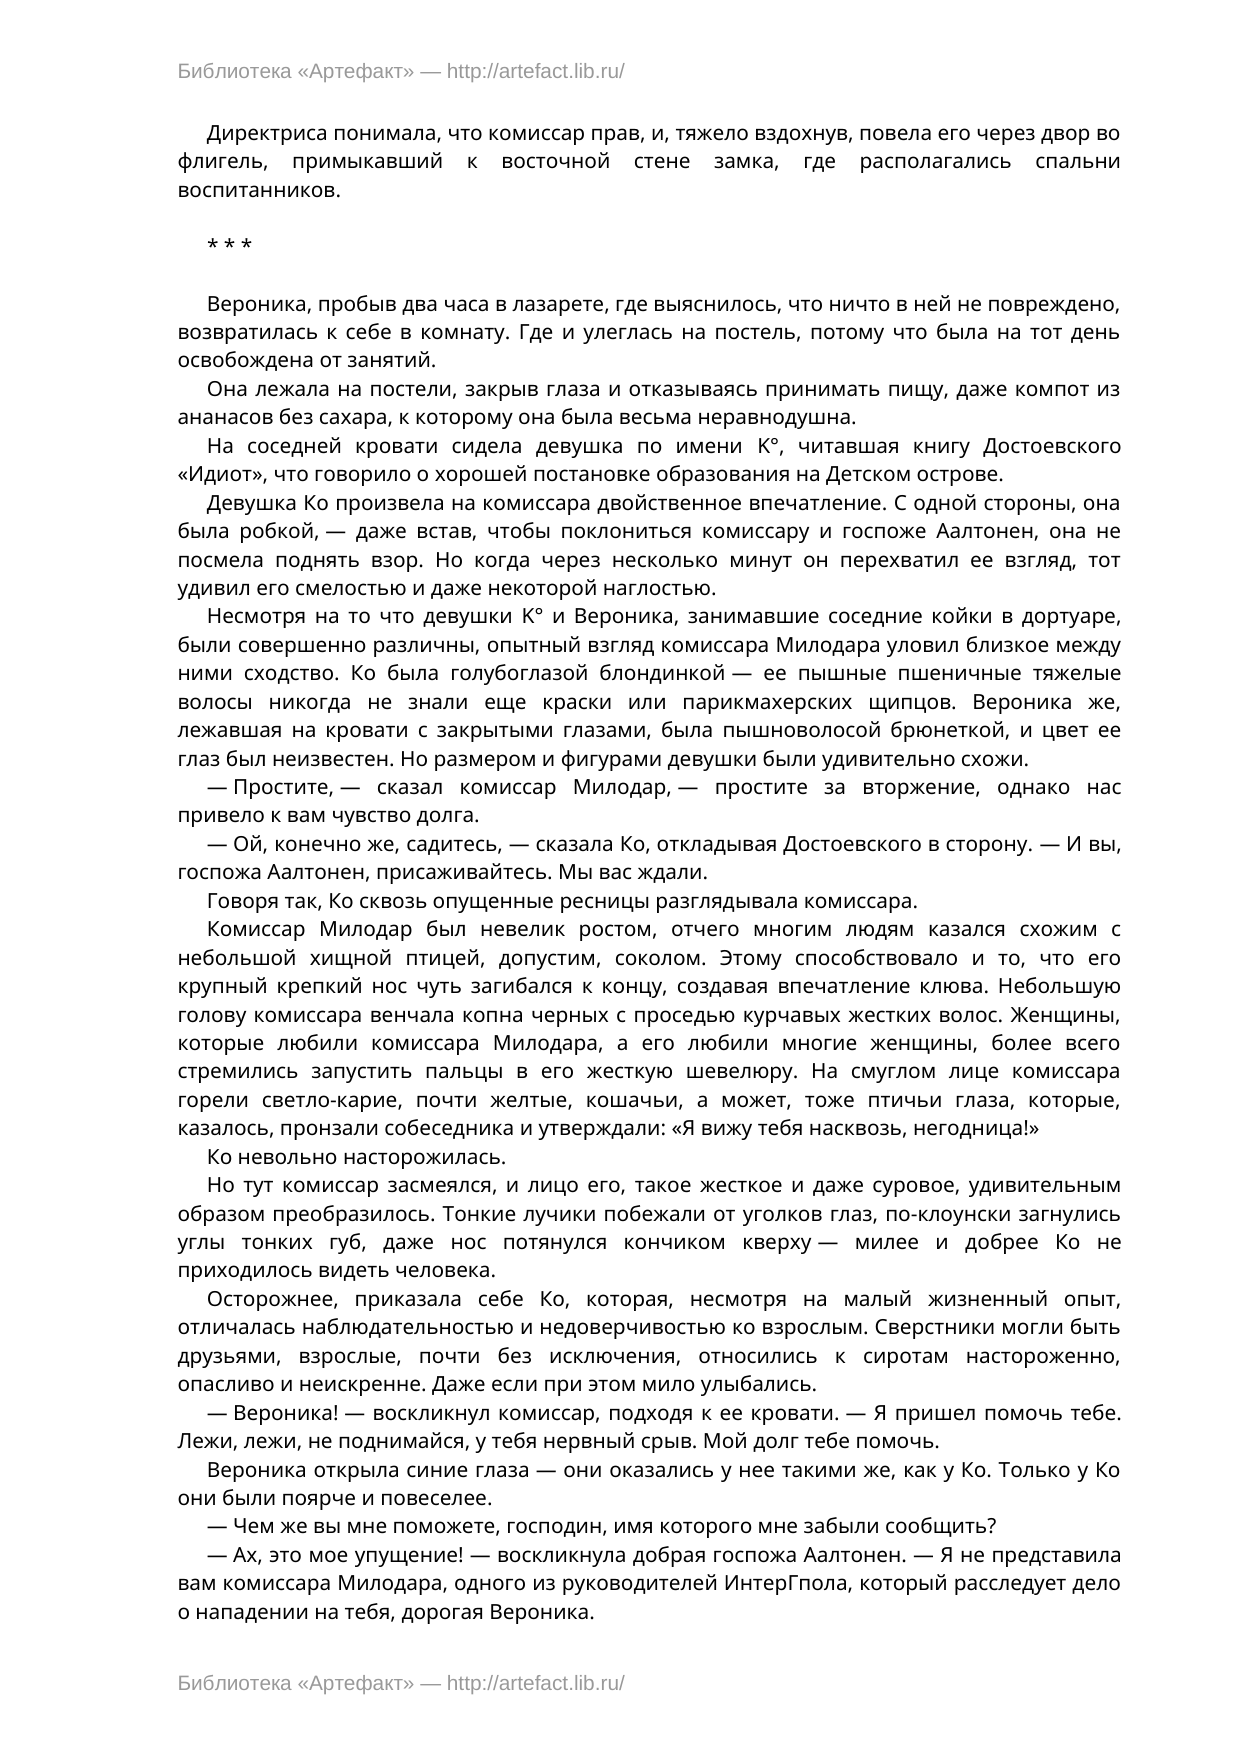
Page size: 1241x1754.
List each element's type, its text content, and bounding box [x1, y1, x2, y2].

text — Простите, — сказал комиссар Милодар, — простите за вторжение, однако нас привело к вам чувство долга. [177, 772, 1122, 829]
text На соседней кровати сидела девушка по имени K°, читавшая книгу Достоевского «Идиот», что говорило о хорошей постановке образования на Детском острове. [177, 431, 1122, 488]
text Осторожнее, приказала себе Ко, которая, несмотря на малый жизненный опыт, отличалась наблюдательностью и недоверчивостью ко взрослым. Сверстники могли быть друзьями, взрослые, почти без исключения, относились к сиротам настороженно, опасливо и неискренне. Даже если при этом мило улыбались. [177, 1284, 1122, 1398]
text Вероника открыла синие глаза — они оказались у нее такими же, как у Ко. Только у Ко они были поярче и повеселее. [177, 1455, 1122, 1512]
text Говоря так, Ко сквозь опущенные ресницы разглядывала комиссара. [177, 886, 1122, 914]
text Директриса понимала, что комиссар прав, и, тяжело вздохнув, повела его через двор во флигель, примыкавший к восточной стене замка, где располагались спальни воспитанников. [177, 118, 1122, 203]
text — Ах, это мое упущение! — воскликнула добрая госпожа Аалтонен. — Я не представила вам комиссара Милодара, одного из руководителей ИнтерГпола, который расследует дело о нападении на тебя, дорогая Вероника. [177, 1540, 1122, 1625]
text — Ой, конечно же, садитесь, — сказала Ко, откладывая Достоевского в сторону. — И вы, госпожа Аалтонен, присаживайтесь. Мы вас ждали. [177, 829, 1122, 886]
subtitle * * * [177, 232, 1122, 260]
text — Вероника! — воскликнул комиссар, подходя к ее кровати. — Я пришел помочь тебе. Лежи, лежи, не поднимайся, у тебя нервный срыв. Мой долг тебе помочь. [177, 1398, 1122, 1455]
text Ко невольно насторожилась. [177, 1142, 1122, 1170]
text — Чем же вы мне поможете, господин, имя которого мне забыли сообщить? [177, 1512, 1122, 1540]
text Комиссар Милодар был невелик ростом, отчего многим людям казался схожим с небольшой хищной птицей, допустим, соколом. Этому способствовало и то, что его крупный крепкий нос чуть загибался к концу, создавая впечатление клюва. Небольшую голову комиссара венчала копна черных с проседью курчавых жестких волос. Женщины, которые любили комиссара Милодара, а его любили многие женщины, более всего стремились запустить пальцы в его жесткую шевелюру. На смуглом лице комиссара горели светло-карие, почти желтые, кошачьи, а может, тоже птичьи глаза, которые, казалось, пронзали собеседника и утверждали: «Я вижу тебя насквозь, негодница!» [177, 914, 1122, 1142]
text Вероника, пробыв два часа в лазарете, где выяснилось, что ничто в ней не повреждено, возвратилась к себе в комнату. Где и улеглась на постель, потому что была на тот день освобождена от занятий. [177, 289, 1122, 374]
text Она лежала на постели, закрыв глаза и отказываясь принимать пищу, даже компот из ананасов без сахара, к которому она была весьма неравнодушна. [177, 374, 1122, 431]
text Но тут комиссар засмеялся, и лицо его, такое жесткое и даже суровое, удивительным образом преобразилось. Тонкие лучики побежали от уголков глаз, по-клоунски загнулись углы тонких губ, даже нос потянулся кончиком кверху — милее и добрее Ко не приходилось видеть человека. [177, 1170, 1122, 1284]
text Несмотря на то что девушки K° и Вероника, занимавшие соседние койки в дортуаре, были совершенно различны, опытный взгляд комиссара Милодара уловил близкое между ними сходство. Ко была голубоглазой блондинкой — ее пышные пшеничные тяжелые волосы никогда не знали еще краски или парикмахерских щипцов. Вероника же, лежавшая на кровати с закрытыми глазами, была пышноволосой брюнеткой, и цвет ее глаз был неизвестен. Но размером и фигурами девушки были удивительно схожи. [177, 602, 1122, 772]
text Девушка Ко произвела на комиссара двойственное впечатление. С одной стороны, она была робкой, — даже встав, чтобы поклониться комиссару и госпоже Аалтонен, она не посмела поднять взор. Но когда через несколько минут он перехватил ее взгляд, тот удивил его смелостью и даже некоторой наглостью. [177, 488, 1122, 602]
